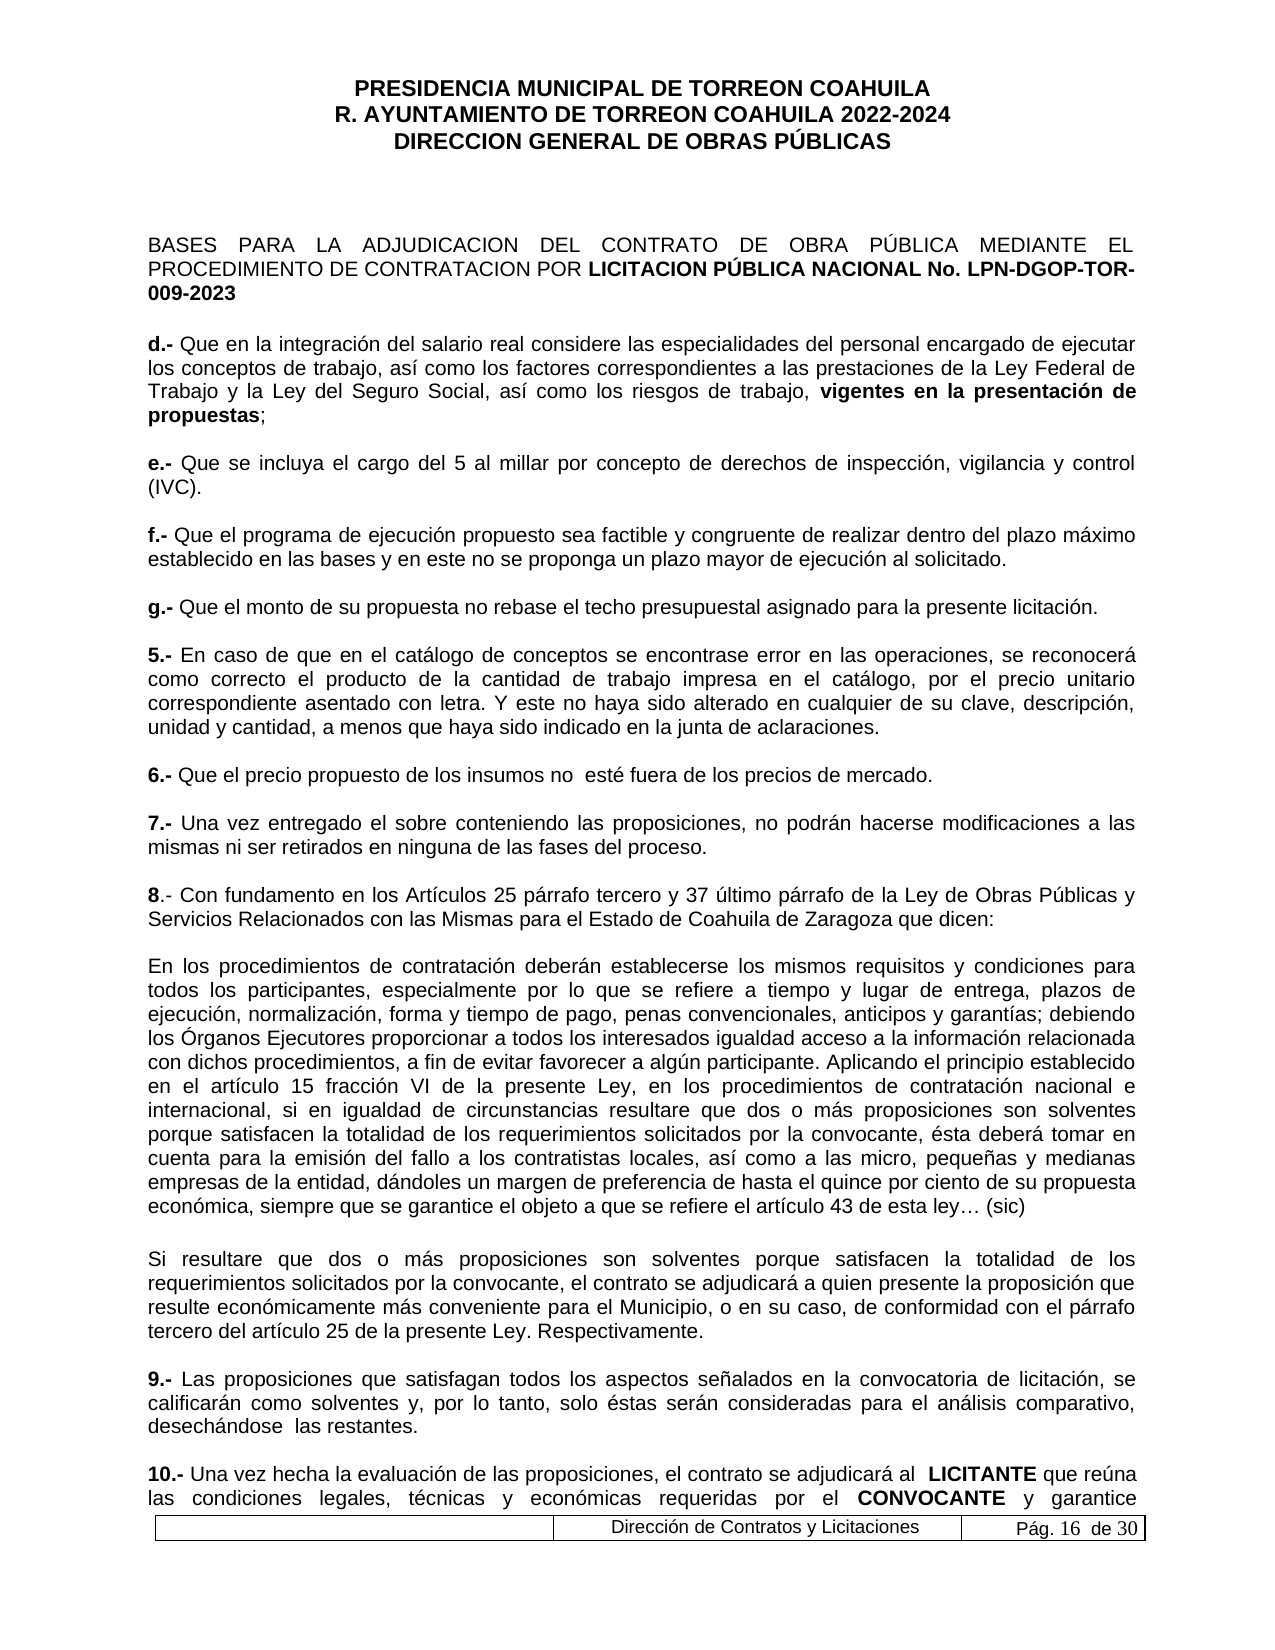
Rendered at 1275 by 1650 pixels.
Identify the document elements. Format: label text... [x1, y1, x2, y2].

text g.- Que el monto de su propuesta no rebase el techo presupuestal asignado para la presente licitación. [148, 595, 1137, 619]
text 6.- Que el precio propuesto de los insumos no esté fuera de los precios de mercado. [148, 763, 1137, 787]
text 9.- Las proposiciones que satisfagan todos los aspectos señalados en la convocatoria de licitación, se calificarán como solventes y, por lo tanto, solo éstas serán consideradas para el análisis comparativo, desechándose las restantes. [148, 1366, 1137, 1438]
text En los procedimientos de contratación deberán establecerse los mismos requisitos y condiciones para todos los participantes, especialmente por lo que se refiere a tiempo y lugar de entrega, plazos de ejecución, normalización, forma y tiempo de pago, penas convencionales, anticipos y garantías; debiendo los Órganos Ejecutores proporcionar a todos los interesados igualdad acceso a la información relacionada con dichos procedimientos, a fin de evitar favorecer a algún participante. Aplicando el principio establecido en el artículo 15 fracción VI de la presente Ley, en los procedimientos de contratación nacional e internacional, si en igualdad de circunstancias resultare que dos o más proposiciones son solventes porque satisfacen la totalidad de los requerimientos solicitados por la convocante, ésta deberá tomar en cuenta para la emisión del fallo a los contratistas locales, así como a las micro, pequeñas y medianas empresas de la entidad, dándoles un margen de preferencia de hasta el quince por ciento de su propuesta económica, siempre que se garantice el objeto a que se refiere el artículo 43 de esta ley… (sic) [148, 954, 1137, 1218]
text f.- Que el programa de ejecución propuesto sea factible y congruente de realizar dentro del plazo máximo establecido en las bases y en este no se proponga un plazo mayor de ejecución al solicitado. [148, 523, 1137, 571]
text e.- Que se incluya el cargo del 5 al millar por concepto de derechos de inspección, vigilancia y control (IVC). [148, 451, 1137, 499]
text 7.- Una vez entregado el sobre conteniendo las proposiciones, no podrán hacerse modificaciones a las mismas ni ser retirados en ninguna de las fases del proceso. [148, 811, 1137, 858]
text 8.- Con fundamento en los Artículos 25 párrafo tercero y 37 último párrafo de la Ley de Obras Públicas y Servicios Relacionados con las Mismas para el Estado de Coahuila de Zaragoza que dicen: [148, 882, 1137, 930]
text 5.- En caso de que en el catálogo de conceptos se encontrase error en las operaciones, se reconocerá como correcto el producto de la cantidad de trabajo impresa en el catálogo, por el precio unitario correspondiente asentado con letra. Y este no haya sido alterado en cualquier de su clave, descripción, unidad y cantidad, a menos que haya sido indicado en la junta de aclaraciones. [148, 643, 1137, 739]
text d.- Que en la integración del salario real considere las especialidades del personal encargado de ejecutar los conceptos de trabajo, así como los factores correspondientes a las prestaciones de la Ley Federal de Trabajo y la Ley del Seguro Social, así como los riesgos de trabajo, vigentes en la presentación de propuestas; [148, 331, 1137, 427]
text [148, 1462, 1137, 1510]
text Si resultare que dos o más proposiciones son solventes porque satisfacen la totalidad de los requerimientos solicitados por la convocante, el contrato se adjudicará a quien presente la proposición que resulte económicamente más conveniente para el Municipio, o en su caso, de conformidad con el párrafo tercero del artículo 25 de la presente Ley. Respectivamente. [148, 1247, 1137, 1342]
